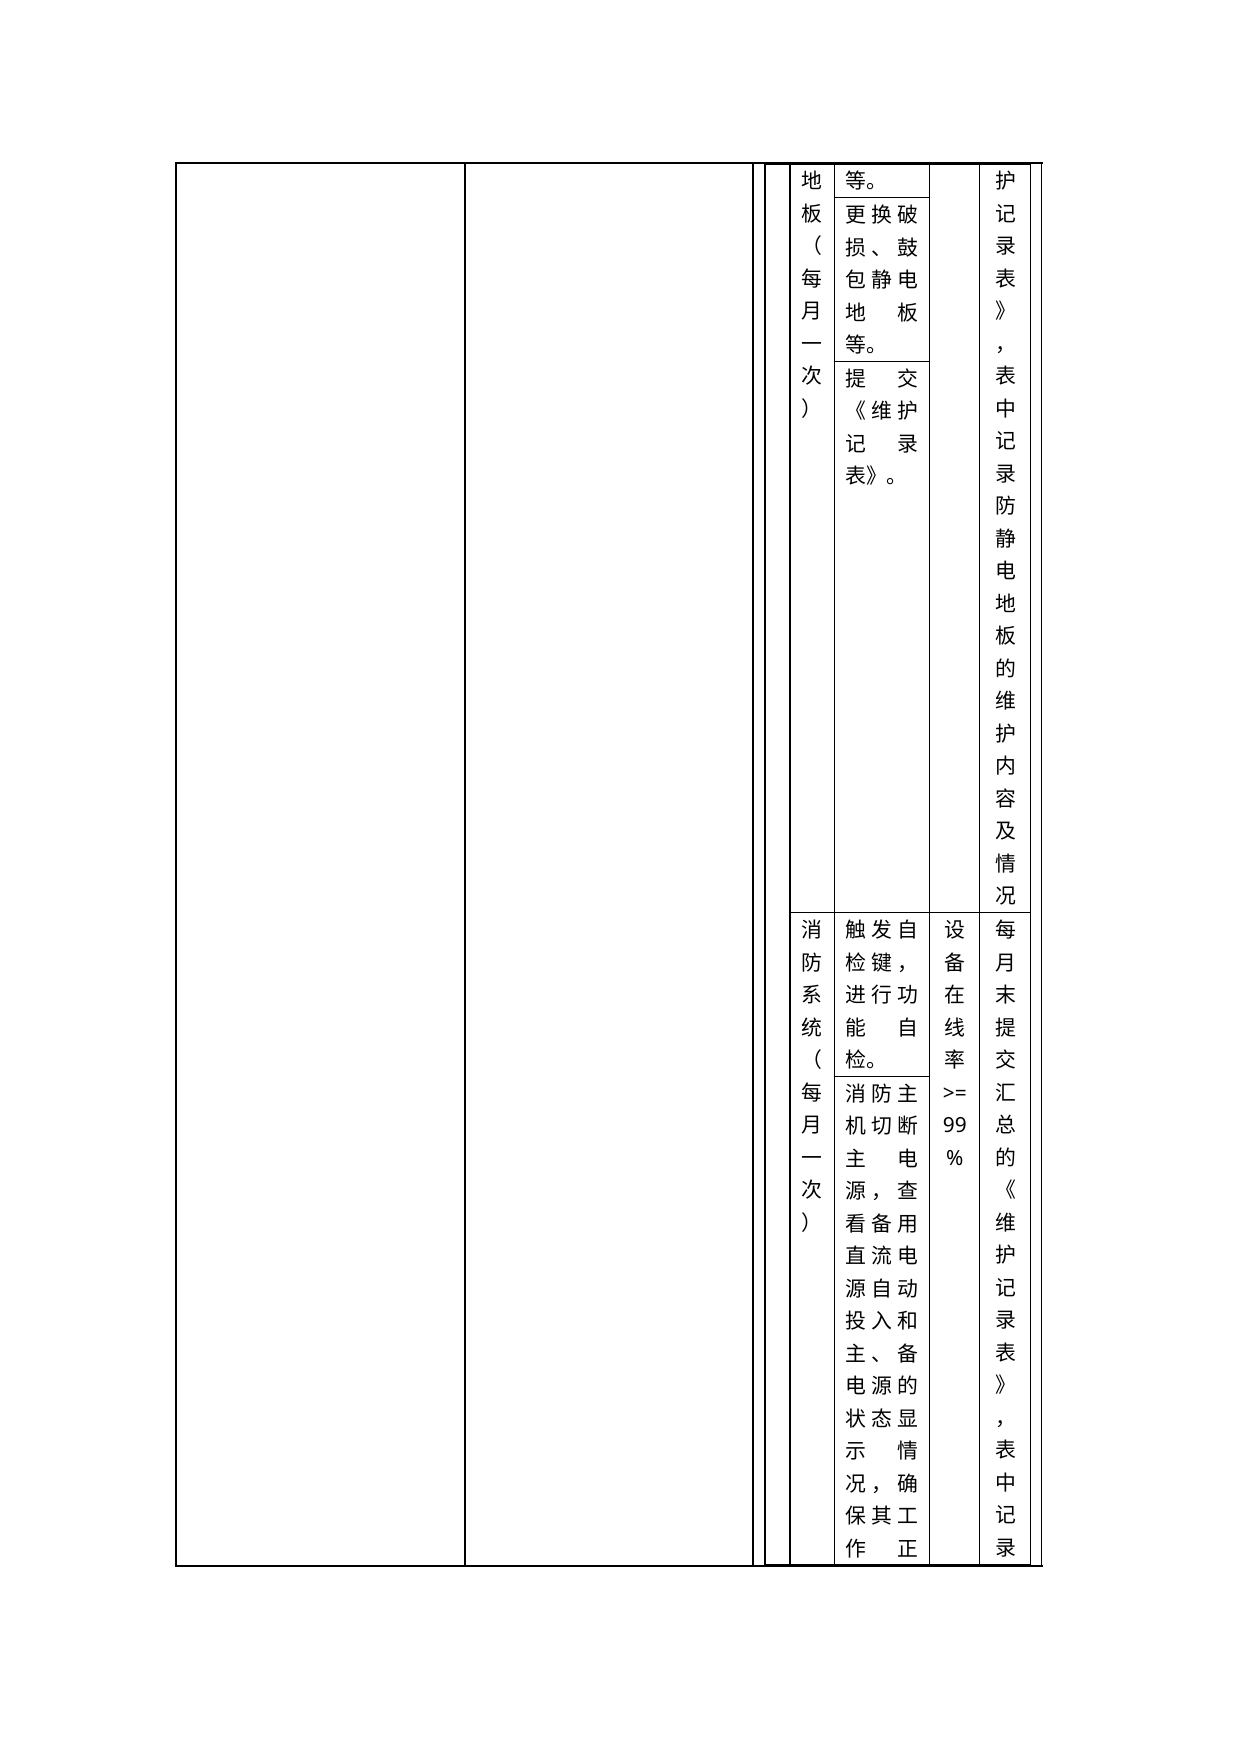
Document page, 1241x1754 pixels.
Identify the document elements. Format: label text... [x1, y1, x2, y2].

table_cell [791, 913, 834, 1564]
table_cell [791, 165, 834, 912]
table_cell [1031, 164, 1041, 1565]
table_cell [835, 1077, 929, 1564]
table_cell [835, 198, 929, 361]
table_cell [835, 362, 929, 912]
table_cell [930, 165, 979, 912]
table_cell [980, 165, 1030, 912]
table_cell [466, 164, 752, 1565]
table_cell 1 [177, 164, 464, 1565]
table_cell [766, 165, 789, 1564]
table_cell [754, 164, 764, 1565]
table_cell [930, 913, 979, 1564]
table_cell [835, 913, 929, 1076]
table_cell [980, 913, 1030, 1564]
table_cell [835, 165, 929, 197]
